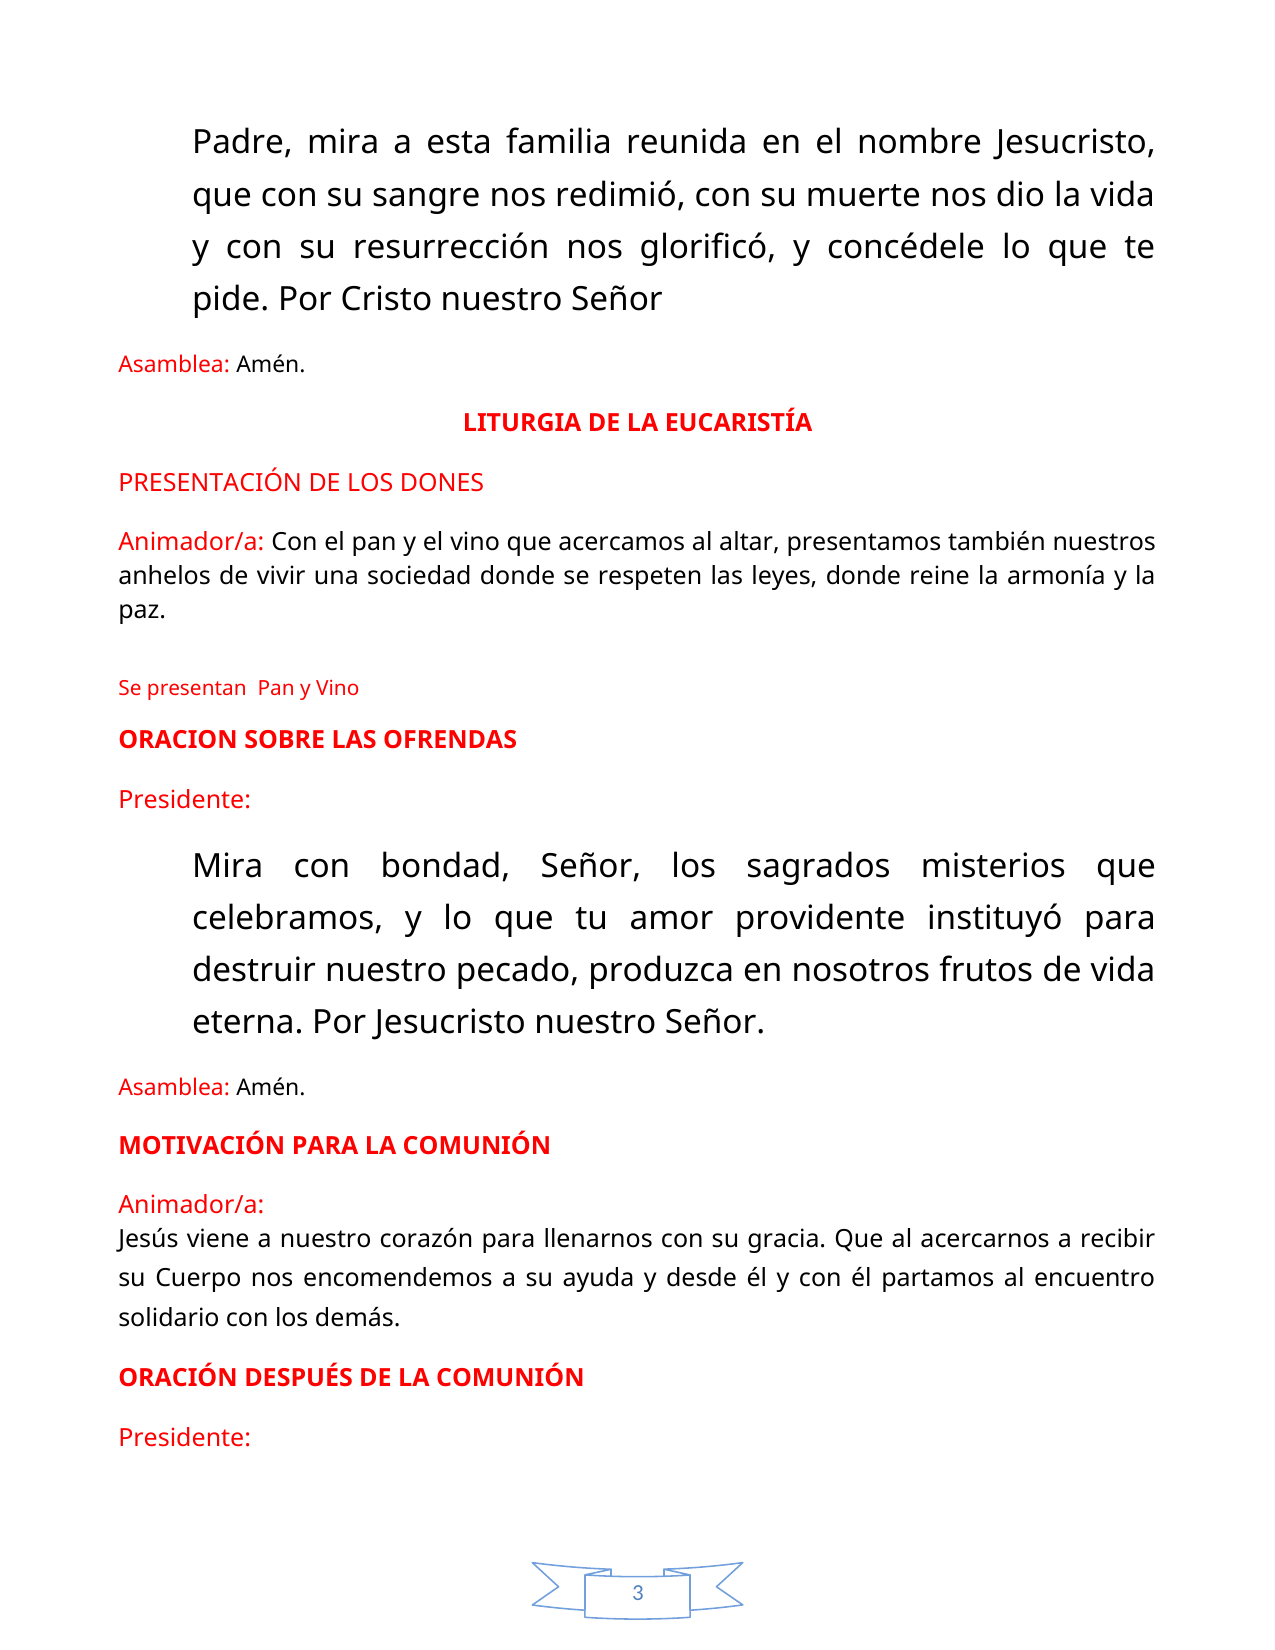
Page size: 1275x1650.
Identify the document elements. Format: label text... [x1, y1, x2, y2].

text Se presentan Pan y Vino [118, 675, 1157, 701]
text PRESENTACIÓN DE LOS DONES [118, 464, 1157, 498]
text Jesús viene a nuestro corazón para llenarnos con su gracia. Que al acercarnos a recibir su Cuerpo nos encomendemos a su ayuda y desde él y con él partamos al encuentro solidario con los demás. [118, 1221, 1157, 1333]
text LITURGIA DE LA EUCARISTÍA [118, 404, 1157, 438]
text Animador/a: [118, 1187, 1157, 1221]
text Animador/a: Con el pan y el vino que acercamos al altar, presentamos también nuestros anhelos de vivir una sociedad donde se respeten las leyes, donde reine la armonía y la paz. [118, 523, 1157, 626]
text ORACIÓN DESPUÉS DE LA COMUNIÓN [118, 1359, 1157, 1393]
text Padre, mira a esta familia reunida en el nombre Jesucristo, que con su sangre nos redimió, con su muerte nos dio la vida y con su resurrección nos glorificó, y concédele lo que te pide. Por Cristo nuestro Señor [192, 118, 1157, 320]
text ORACION SOBRE LAS OFRENDAS [118, 721, 1157, 755]
text Asamblea: Amén. [118, 348, 1157, 379]
text Presidente: [118, 781, 1157, 815]
text Mira con bondad, Señor, los sagrados misterios que celebramos, y lo que tu amor providente instituyó para destruir nuestro pecado, produzca en nosotros frutos de vida eterna. Por Jesucristo nuestro Señor. [192, 841, 1157, 1043]
text Asamblea: Amén. [118, 1071, 1157, 1102]
text MOTIVACIÓN PARA LA COMUNIÓN [118, 1128, 1157, 1162]
text Presidente: [118, 1419, 1157, 1453]
